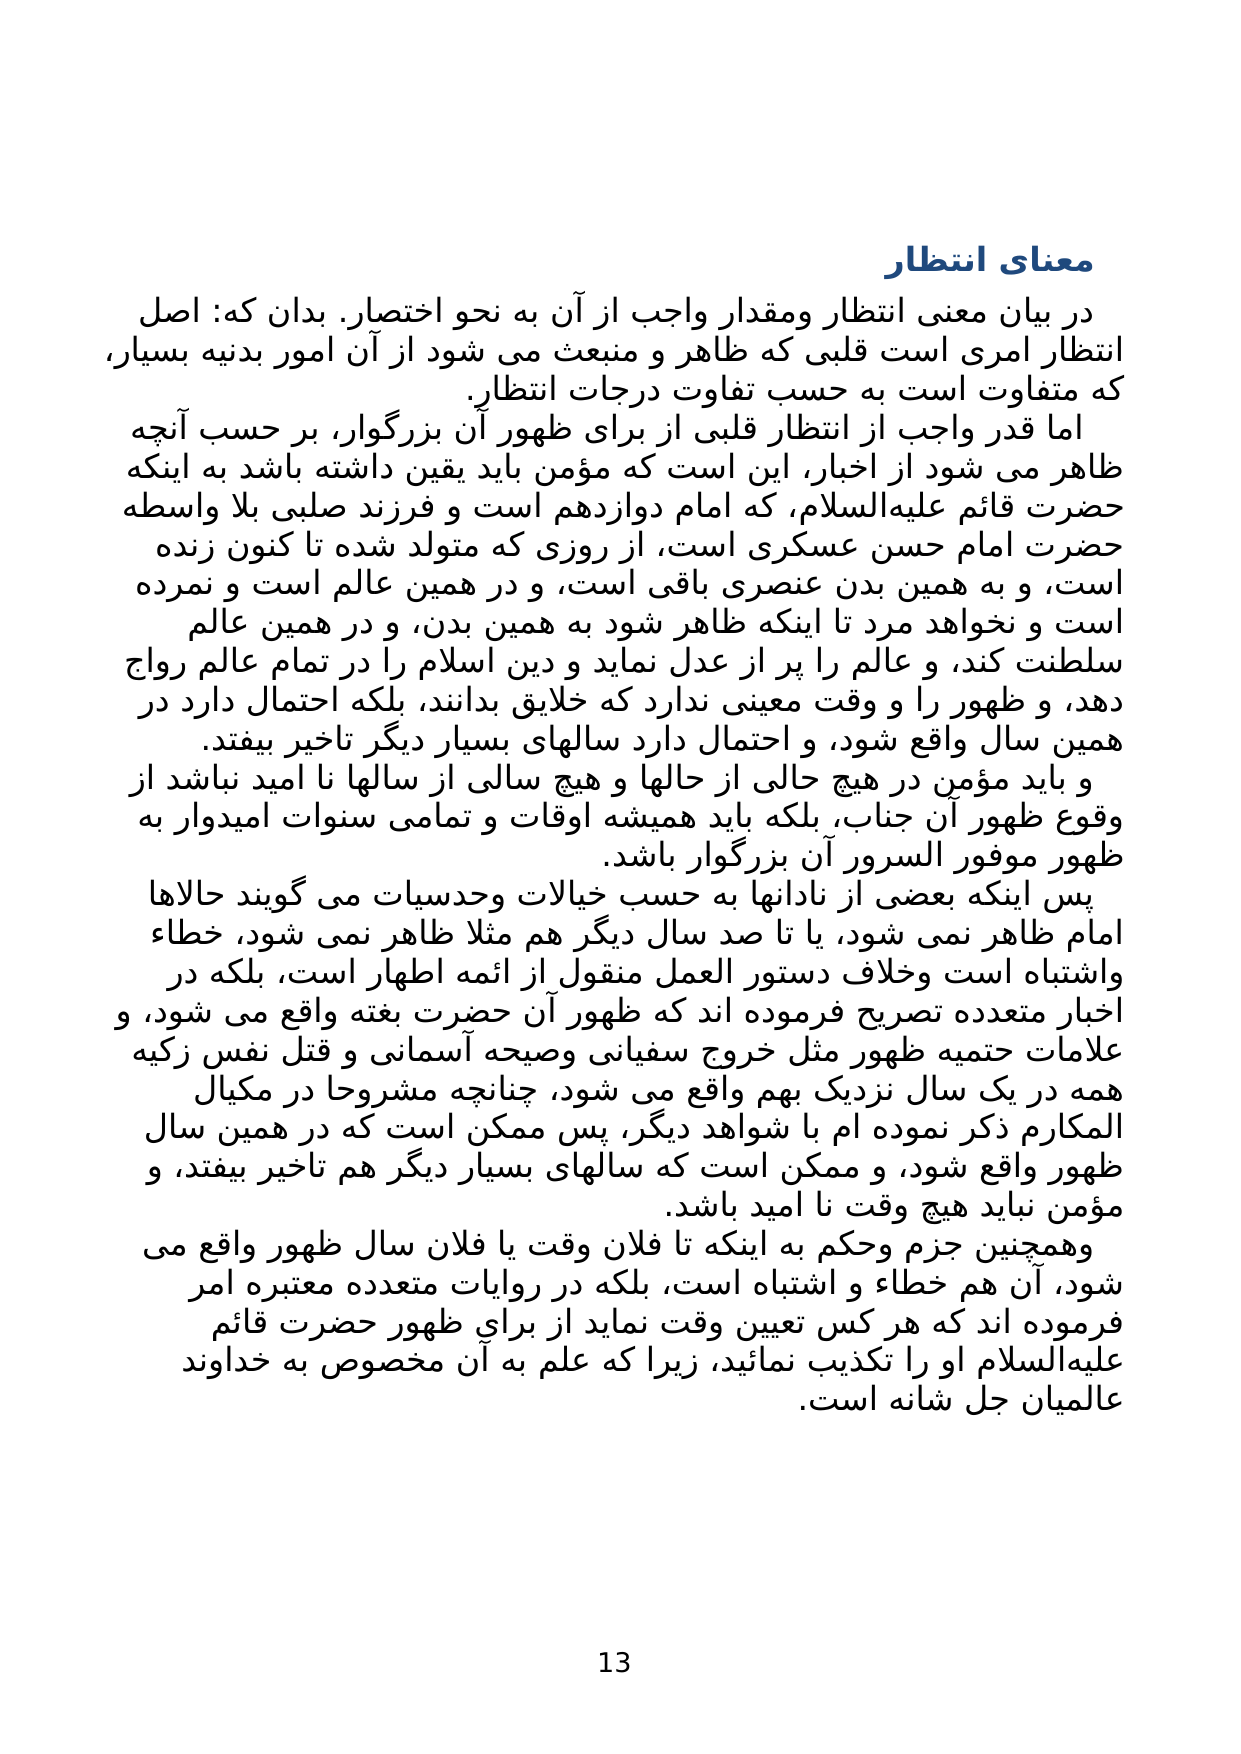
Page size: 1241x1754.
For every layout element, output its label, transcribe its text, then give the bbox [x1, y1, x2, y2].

text پس اينکه بعضى از نادانها به حسب خيالات وحدسيات مى گويند حالاها امام ظاهر نمى شود، يا تا صد سال ديگر هم مثلا ظاهر نمى شود، خطاء واشتباه است وخلاف دستور العمل منقول از ائمه اطهار است، بلکه در اخبار متعدده تصريح فرموده اند که ظهور آن حضرت بغته واقع مى شود، و علامات حتميه ظهور مثل خروج سفيانى وصيحه آسمانى و قتل نفس زکيه همه در يک سال نزديک بهم واقع مى شود، چنانچه مشروحا در مکيال المکارم ذکر نموده ام با شواهد ديگر، پس ممکن است که در همين سال ظهور واقع شود، و ممکن است که سالهاى بسيار ديگر هم تاخير بيفتد، و مؤمن نبايد هيچ وقت نا اميد باشد. [103, 875, 1125, 1224]
subtitle معناى انتظار [103, 241, 1125, 279]
text و بايد مؤمن در هيچ حالى از حالها و هيچ سالى از سالها نا اميد نباشد از وقوع ظهور آن جناب، بلکه بايد هميشه اوقات و تمامى سنوات اميدوار به ظهور موفور السرور آن بزرگوار باشد. [103, 758, 1125, 875]
text اما قدر واجب از انتظار قلبى از براى ظهور آن بزرگوار، بر حسب آنچه ظاهر مى شود از اخبار، اين است که مؤمن بايد يقين داشته باشد به اينکه حضرت قائم عليه‌السلام، که امام دوازدهم است و فرزند صلبى بلا واسطه حضرت امام حسن عسکرى است، از روزى که متولد شده تا کنون زنده است، و به همين بدن عنصرى باقى است، و در همين عالم است و نمرده است و نخواهد مرد تا اينکه ظاهر شود به همين بدن، و در همين عالم سلطنت کند، و عالم را پر از عدل نمايد و دين اسلام را در تمام عالم رواج دهد، و ظهور را و وقت معينى ندارد که خلايق بدانند، بلکه احتمال دارد در همين سال واقع شود، و احتمال دارد سالهاى بسيار ديگر تاخير بيفتد. [103, 408, 1125, 758]
text در بيان معنى انتظار ومقدار واجب از آن به نحو اختصار. بدان که: اصل انتظار امرى است قلبى که ظاهر و منبعث مى شود از آن امور بدنيه بسيار، که متفاوت است به حسب تفاوت درجات انتظار. [103, 292, 1125, 408]
text وهمچنين جزم وحکم به اينکه تا فلان وقت يا فلان سال ظهور واقع مى شود، آن هم خطاء و اشتباه است، بلکه در روايات متعدده معتبره امر فرموده اند که هر کس تعيين وقت نمايد از براى ظهور حضرت قائم عليه‌السلام او را تکذيب نمائيد، زيرا که علم به آن مخصوص به خداوند عالميان جل شانه است. [103, 1224, 1125, 1419]
